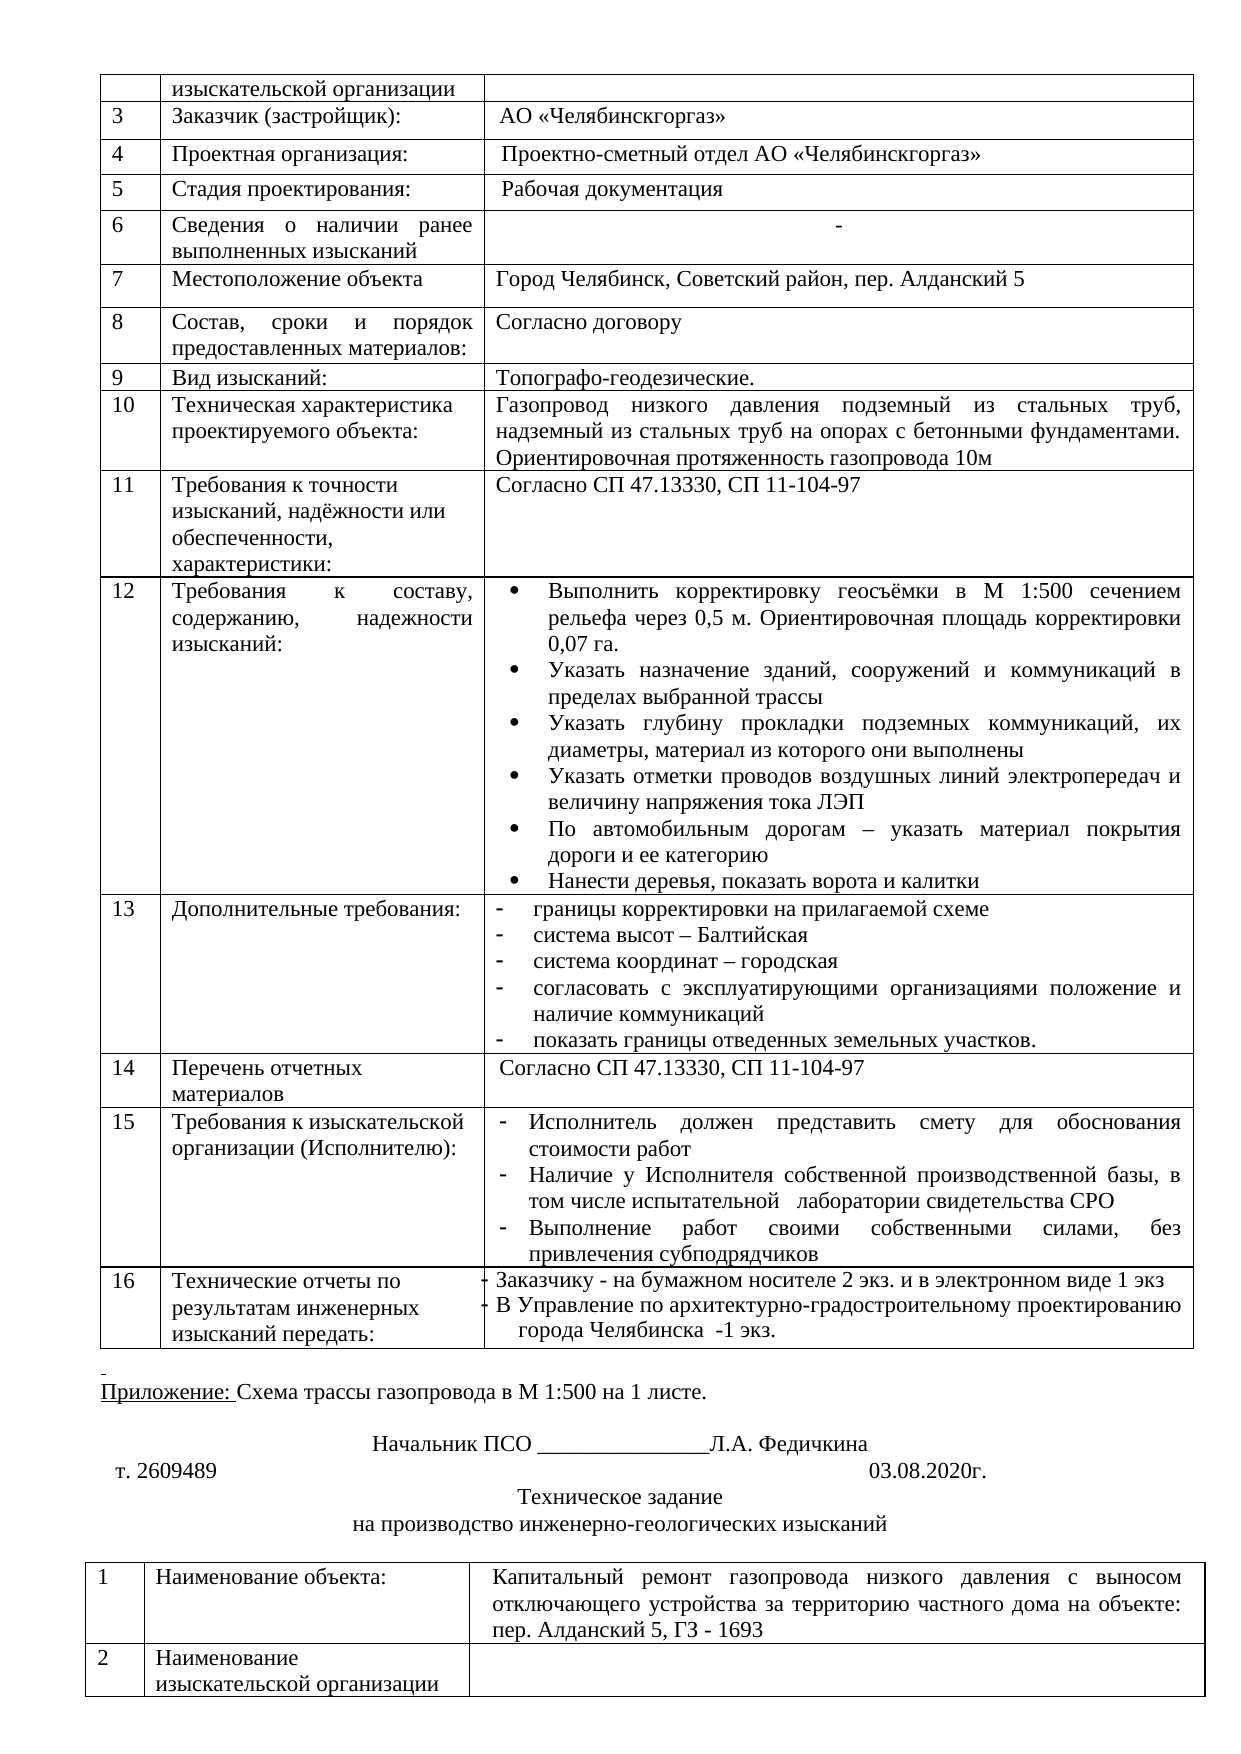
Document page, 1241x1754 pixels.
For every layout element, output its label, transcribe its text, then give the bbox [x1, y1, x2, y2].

table_cell Местоположение объекта [161, 265, 484, 307]
table_cell 9 [101, 364, 160, 390]
table_cell 5 [101, 175, 160, 210]
table_cell 15 [101, 1108, 160, 1266]
table_cell Выполнить корректировку геосъёмки в М 1:500 сечением рельефа через 0,5 м. Ориентировочная площадь корректировки 0,07 га. Указать назначение зданий, сооружений и коммуникаций в пределах выбранной трассы Указать глубину прокладки подземных коммуникаций, их диаметры, материал из которого они выполнены Указать отметки проводов воздушных линий электропередач и величину напряжения тока ЛЭП По автомобильным дорогам – указать материал покрытия дороги и ее категорию Нанести деревья, показать ворота и калитки [485, 578, 1193, 894]
text т. 2609489 03.08.2020г. [100, 1457, 1199, 1483]
table_cell 6 [101, 211, 160, 264]
text Техническое задание [41, 1483, 1199, 1509]
table_header [470, 1563, 1204, 1642]
table_header Наименование объекта: [145, 1563, 469, 1642]
table_cell [470, 1644, 1204, 1696]
table_cell - [485, 211, 1193, 264]
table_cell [161, 75, 484, 101]
table_cell Вид изысканий: [161, 364, 484, 390]
text на производство инженерно-геологических изысканий [41, 1509, 1199, 1536]
table_cell Рабочая документация [485, 175, 1193, 210]
table_cell [485, 75, 1193, 101]
table_cell Наименование изыскательской организации [145, 1644, 469, 1696]
table_cell Требования к изыскательской организации (Исполнителю): [161, 1108, 484, 1266]
table_cell Сведения о наличии ранее выполненных изысканий [161, 211, 484, 264]
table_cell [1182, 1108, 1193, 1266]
table_cell Согласно договору [485, 308, 1193, 362]
table_cell 16 [101, 1268, 160, 1348]
table_cell Технические отчеты по результатам инженерных изысканий передать: [161, 1268, 484, 1348]
table_cell 11 [101, 471, 160, 576]
table_cell Согласно СП 47.13330, СП 11-104-97 [485, 471, 1193, 576]
table_cell 12 [101, 578, 160, 894]
table_cell Заказчику - на бумажном носителе 2 экз. и в электронном виде 1 экз В Управление по архитектурно-градостроительному проектированию города Челябинска -1 экз. [485, 1268, 1193, 1348]
table_cell 2 [101, 75, 160, 101]
table_cell Газопровод низкого давления подземный из стальных труб, надземный из стальных труб на опорах с бетонными фундаментами. Ориентировочная протяженность газопровода 10м [485, 391, 1193, 470]
table_header 1 [86, 1563, 144, 1642]
table_cell Согласно СП 47.13330, СП 11-104-97 [485, 1054, 1193, 1107]
table_cell Стадия проектирования: [161, 175, 484, 210]
table_cell Состав, сроки и порядок предоставленных материалов: [161, 308, 484, 362]
table_cell Топографо-геодезические. [485, 364, 1193, 390]
table_cell Город Челябинск, Советский район, пер. Алданский 5 [485, 265, 1193, 307]
table_cell 8 [101, 308, 160, 362]
table_cell Перечень отчетных материалов [161, 1054, 484, 1107]
table_cell Проектная организация: [161, 140, 484, 174]
table_cell Проектно-сметный отдел АО «Челябинскгоргаз» [485, 140, 1193, 174]
table_cell Техническая характеристика проектируемого объекта: [161, 391, 484, 470]
table_cell Требования к точности изысканий, надёжности или обеспеченности, характеристики: [161, 471, 484, 576]
table_cell Заказчик (застройщик): [161, 102, 484, 139]
table_cell 14 [101, 1054, 160, 1107]
table_cell 13 [101, 895, 160, 1053]
table_cell 10 [101, 391, 160, 470]
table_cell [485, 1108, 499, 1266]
table_cell 7 [101, 265, 160, 307]
table_cell 2 [86, 1644, 144, 1696]
table_cell АО «Челябинскгоргаз» [485, 102, 1193, 139]
table_cell Требования к составу, содержанию, надежности изысканий: [161, 578, 484, 894]
text Приложение: Схема трассы газопровода в М 1:500 на 1 листе. [100, 1378, 1199, 1404]
text Начальник ПСО _______________Л.А. Федичкина [41, 1431, 1199, 1457]
table_cell границы корректировки на прилагаемой схеме система высот – Балтийская система координат – городская согласовать с эксплуатирующими организациями положение и наличие коммуникаций показать границы отведенных земельных участков. [485, 895, 1193, 1053]
table_cell 3 [101, 102, 160, 139]
table_cell Дополнительные требования: [161, 895, 484, 1053]
table_cell 4 [101, 140, 160, 174]
